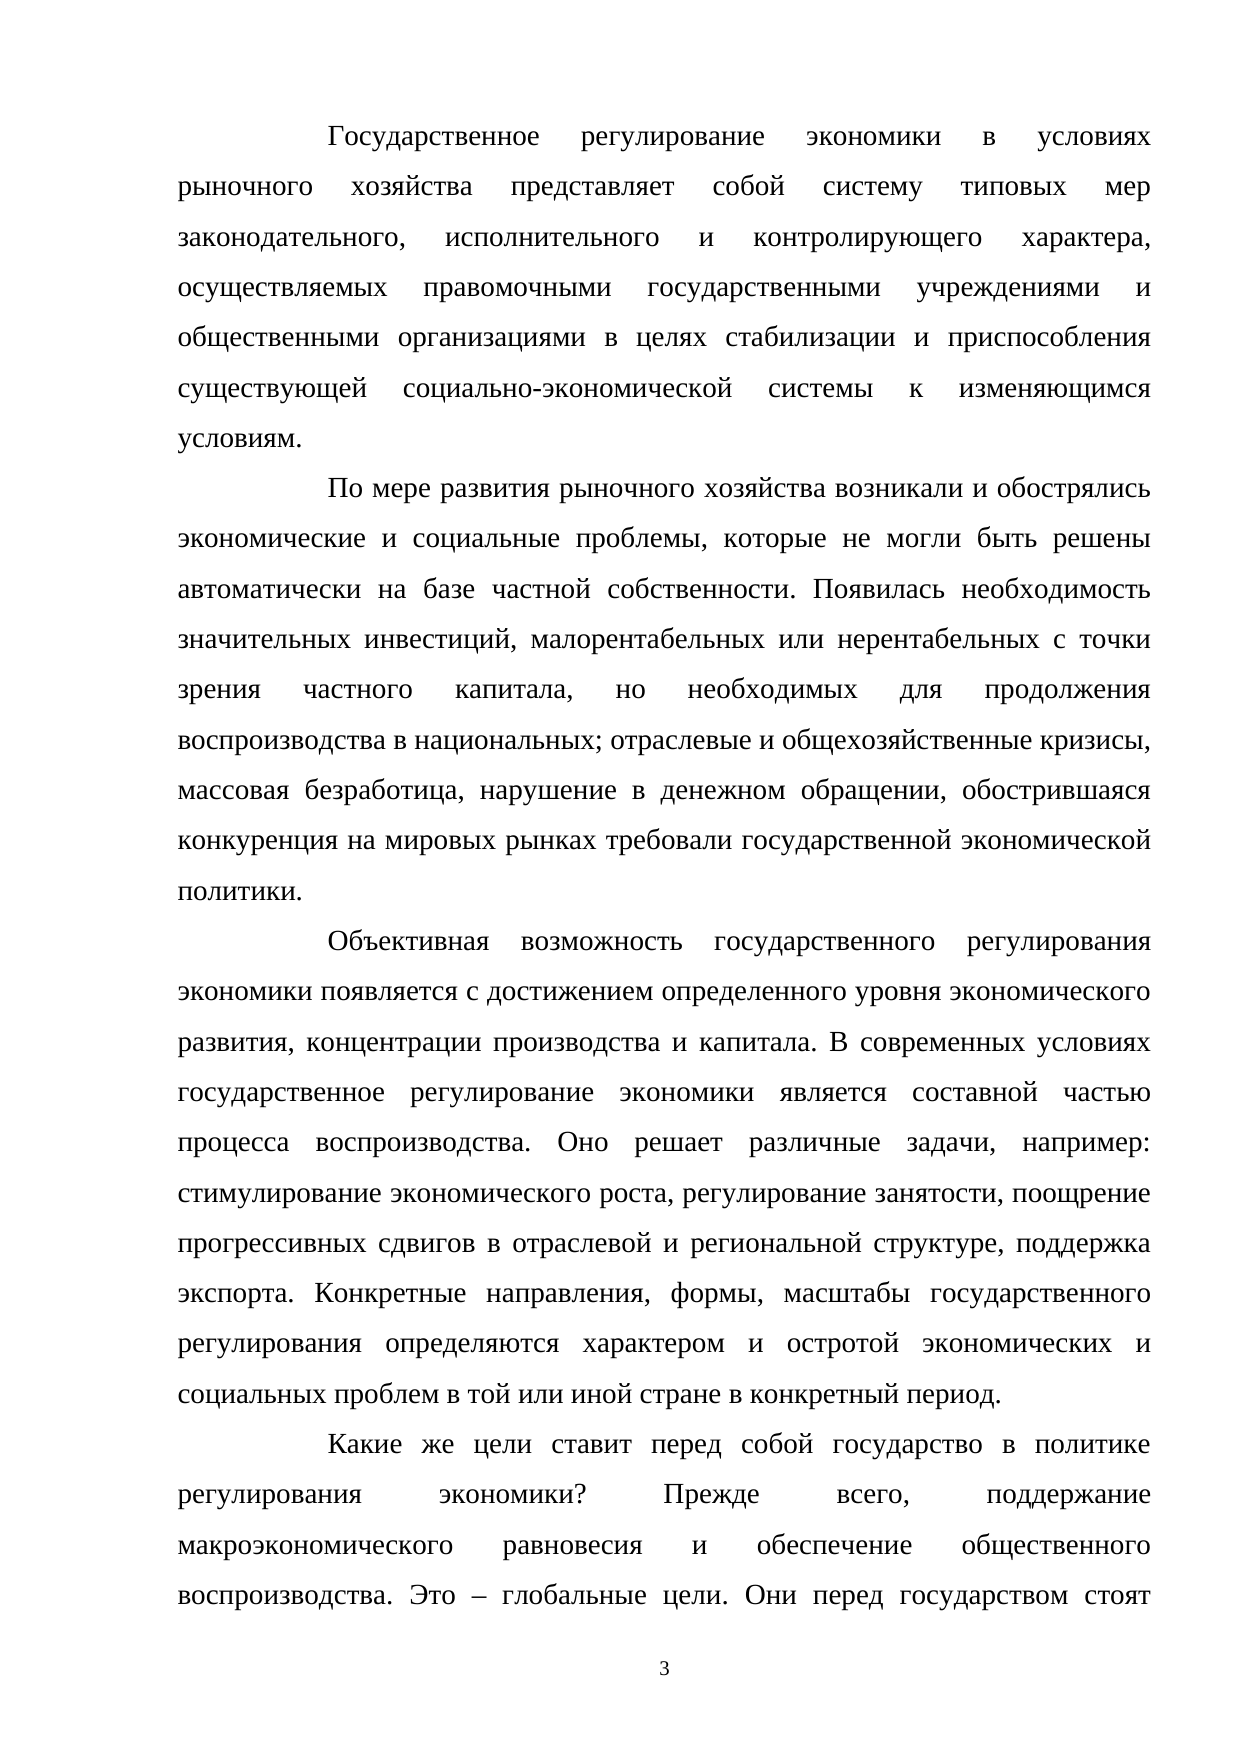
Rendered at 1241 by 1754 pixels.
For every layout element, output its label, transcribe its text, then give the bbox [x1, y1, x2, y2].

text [177, 1426, 1152, 1611]
text По мере развития рыночного хозяйства возникали и обострялись экономические и социальные проблемы, которые не могли быть решены автоматически на базе частной собственности. Появилась необходимость значительных инвестиций, малорентабельных или нерентабельных с точки зрения частного капитала, но необходимых для продолжения воспроизводства в национальных; отраслевые и общехозяйственные кризисы, массовая безработица, нарушение в денежном обращении, обострившаяся конкуренция на мировых рынках требовали государственной экономической политики. [177, 470, 1152, 906]
text Объективная возможность государственного регулирования экономики появляется с достижением определенного уровня экономического развития, концентрации производства и капитала. В современных условиях государственное регулирование экономики является составной частью процесса воспроизводства. Оно решает различные задачи, например: стимулирование экономического роста, регулирование занятости, поощрение прогрессивных сдвигов в отраслевой и региональной структуре, поддержка экспорта. Конкретные направления, формы, масштабы государственного регулирования определяются характером и остротой экономических и социальных проблем в той или иной стране в конкретный период. [177, 923, 1152, 1409]
text Государственное регулирование экономики в условиях рыночного хозяйства представляет собой систему типовых мер законодательного, исполнительного и контролирующего характера, осуществляемых правомочными государственными учреждениями и общественными организациями в целях стабилизации и приспособления существующей социально-экономической системы к изменяющимся условиям. [177, 118, 1152, 453]
